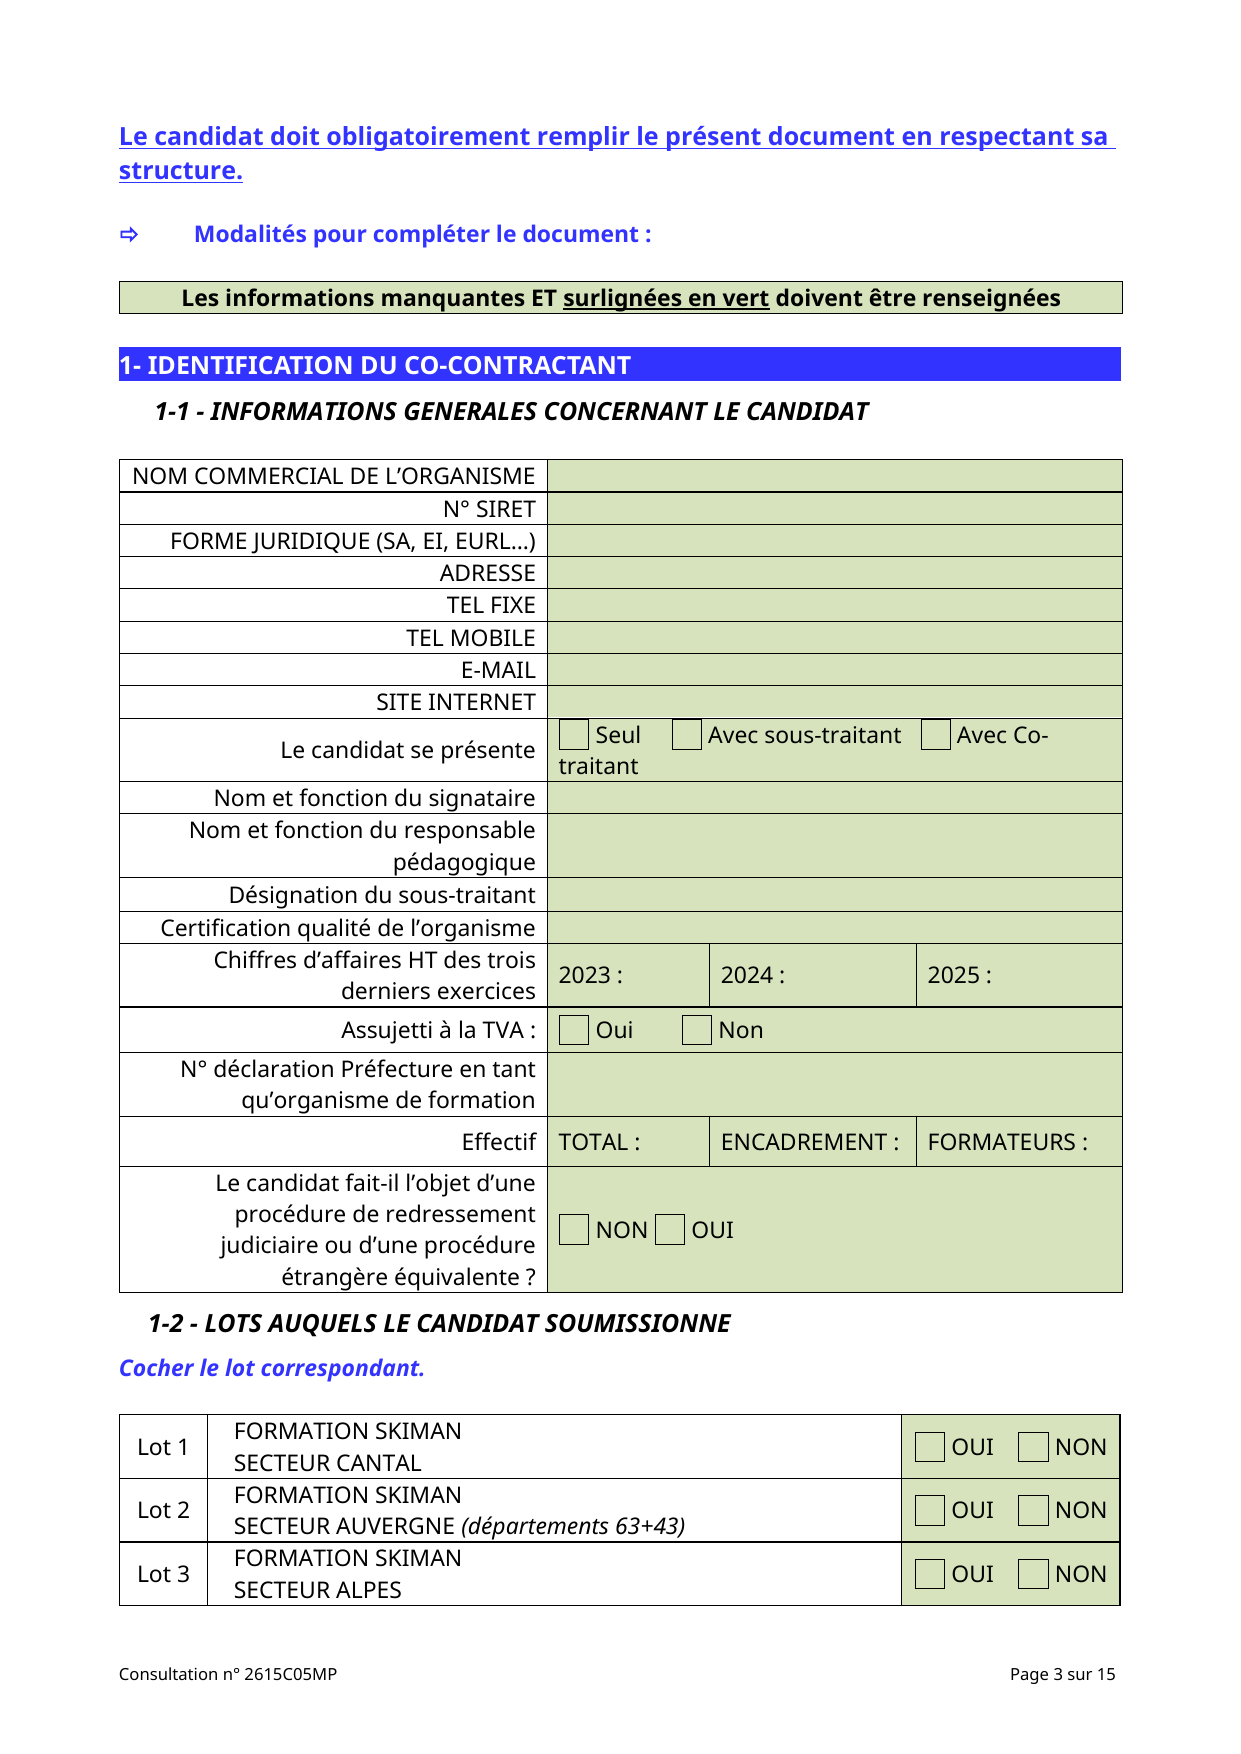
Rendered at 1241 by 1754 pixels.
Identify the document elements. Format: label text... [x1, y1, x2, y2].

table_cell FORMATION SKIMAN SECTEUR AUVERGNE (départements 63+43) [208, 1479, 901, 1541]
subtitle 1-1 - INFORMATIONS GENERALES CONCERNANT LE CANDIDAT [148, 394, 1121, 428]
table_cell Lot 2 [120, 1479, 207, 1541]
table_cell [548, 493, 1122, 524]
table_cell [548, 912, 1122, 943]
table_header [548, 460, 1122, 491]
table_cell OUI NON [902, 1479, 1119, 1541]
table_cell FORMATEURS : [917, 1117, 1122, 1166]
table_cell [548, 878, 1122, 911]
table_cell TEL FIXE [120, 589, 547, 621]
table_cell N° déclaration Préfecture en tant qu’organisme de formation [120, 1053, 547, 1116]
table_cell NON OUI [548, 1167, 1122, 1292]
text Le candidat doit obligatoirement remplir le présent document en respectant sa structure. [119, 119, 1121, 187]
table_cell [548, 622, 1122, 653]
table_cell N° SIRET [120, 493, 547, 524]
table_cell Le candidat fait-il l’objet d’une procédure de redressement judiciaire ou d’une procédure étrangère équivalente ? [120, 1167, 547, 1292]
table_cell [548, 525, 1122, 556]
table_cell ADRESSE [120, 557, 547, 588]
table_cell FORMATION SKIMAN SECTEUR ALPES [208, 1543, 901, 1605]
table_cell [548, 589, 1122, 621]
table_header NOM COMMERCIAL DE L’ORGANISME [120, 460, 547, 491]
table_cell [548, 557, 1122, 588]
table_header Lot 1 [120, 1415, 207, 1478]
table_header OUI NON [902, 1415, 1119, 1478]
subtitle 1- IDENTIFICATION DU CO-CONTRACTANT [119, 347, 1121, 381]
table_cell ENCADREMENT : [710, 1117, 916, 1166]
table_cell [548, 782, 1122, 813]
table_cell [548, 686, 1122, 717]
table_cell 2024 : [710, 944, 916, 1006]
table_cell Chiffres d’affaires HT des trois derniers exercices [120, 944, 547, 1006]
table_cell Oui Non [548, 1008, 1122, 1052]
table_cell Nom et fonction du responsable pédagogique [120, 814, 547, 877]
table_cell TEL MOBILE [120, 622, 547, 653]
table_cell FORME JURIDIQUE (SA, EI, EURL…) [120, 525, 547, 556]
table_cell TOTAL : [548, 1117, 709, 1166]
table_cell Nom et fonction du signataire [120, 782, 547, 813]
subtitle 1-2 - LOTS AUQUELS LE CANDIDAT SOUMISSIONNE [148, 1305, 1121, 1339]
table_cell Désignation du sous-traitant [120, 878, 547, 911]
table_cell SITE INTERNET [120, 686, 547, 717]
table_cell E-MAIL [120, 654, 547, 685]
list Modalités pour compléter le document : [119, 218, 1121, 249]
table_cell Lot 3 [120, 1543, 207, 1605]
table_cell Certification qualité de l’organisme [120, 912, 547, 943]
table_cell Assujetti à la TVA : [120, 1008, 547, 1052]
table_header FORMATION SKIMAN SECTEUR CANTAL [208, 1415, 901, 1478]
table_cell [548, 814, 1122, 877]
table_cell 2025 : [917, 944, 1122, 1006]
table_cell [548, 654, 1122, 685]
table_cell Effectif [120, 1117, 547, 1166]
table_header Les informations manquantes ET surlignées en vert doivent être renseignées [120, 282, 1122, 313]
table_cell Le candidat se présente [120, 719, 547, 781]
text Cocher le lot correspondant. [119, 1352, 1121, 1383]
table_cell 2023 : [548, 944, 709, 1006]
table_cell OUI NON [902, 1543, 1119, 1605]
table_cell Seul Avec sous-traitant Avec Co-traitant [548, 719, 1122, 781]
table_cell [548, 1053, 1122, 1116]
